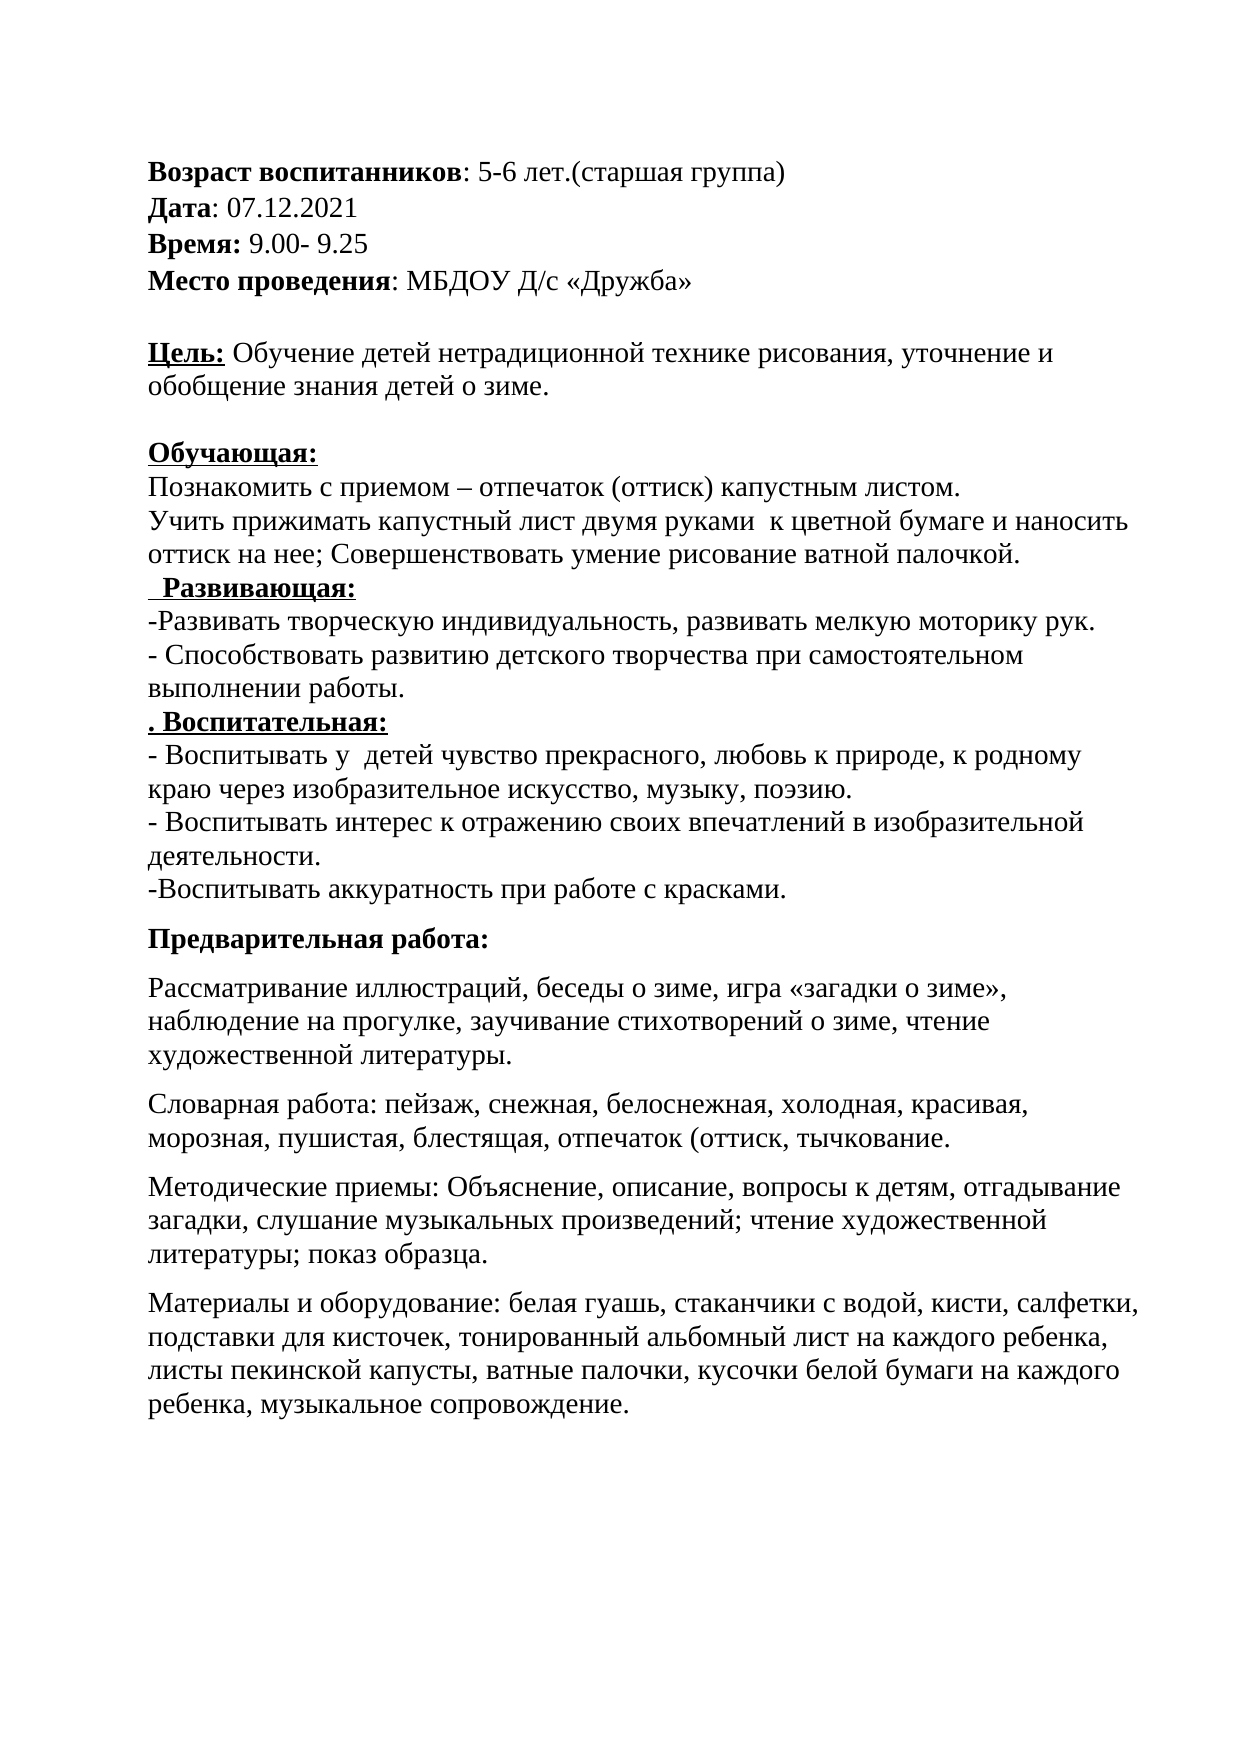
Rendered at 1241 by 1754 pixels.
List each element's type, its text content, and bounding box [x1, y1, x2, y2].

text Словарная работа: пейзаж, снежная, белоснежная, холодная, красивая, морозная, пушистая, блестящая, отпечаток (оттиск, тычкование. [148, 1086, 1152, 1153]
text Дата: 07.12.2021 [148, 190, 1152, 224]
text Цель: Обучение детей нетрадиционной технике рисования, уточнение и обобщение знания детей о зиме. Обучающая: Познакомить с приемом – отпечаток (оттиск) капустным листом. Учить прижимать капустный лист двумя руками к цветной бумаге и наносить оттиск на нее; Совершенствовать умение рисование ватной палочкой. Развивающая: -Развивать творческую индивидуальность, развивать мелкую моторику рук. - Способствовать развитию детского творчества при самостоятельном выполнении работы. . Воспитательная: - Воспитывать у детей чувство прекрасного, любовь к природе, к родному краю через изобразительное искусство, музыку, поэзию. - Воспитывать интерес к отражению своих впечатлений в изобразительной деятельности. -Воспитывать аккуратность при работе с красками. [148, 335, 1152, 905]
text Рассматривание иллюстраций, беседы о зиме, игра «загадки о зиме», наблюдение на прогулке, заучивание стихотворений о зиме, чтение художественной литературы. [148, 970, 1152, 1071]
text Предварительная работа: [148, 921, 1152, 954]
text Место проведения: МБДОУ Д/с «Дружба» [148, 263, 1152, 296]
text Время: 9.00- 9.25 [148, 227, 1152, 260]
text Возраст воспитанников: 5-6 лет.(старшая группа) [148, 154, 1152, 188]
text Методические приемы: Объяснение, описание, вопросы к детям, отгадывание загадки, слушание музыкальных произведений; чтение художественной литературы; показ образца. [148, 1169, 1152, 1269]
text Материалы и оборудование: белая гуашь, стаканчики с водой, кисти, салфетки, подставки для кисточек, тонированный альбомный лист на каждого ребенка, листы пекинской капусты, ватные палочки, кусочки белой бумаги на каждого ребенка, музыкальное сопровождение. [148, 1285, 1152, 1419]
